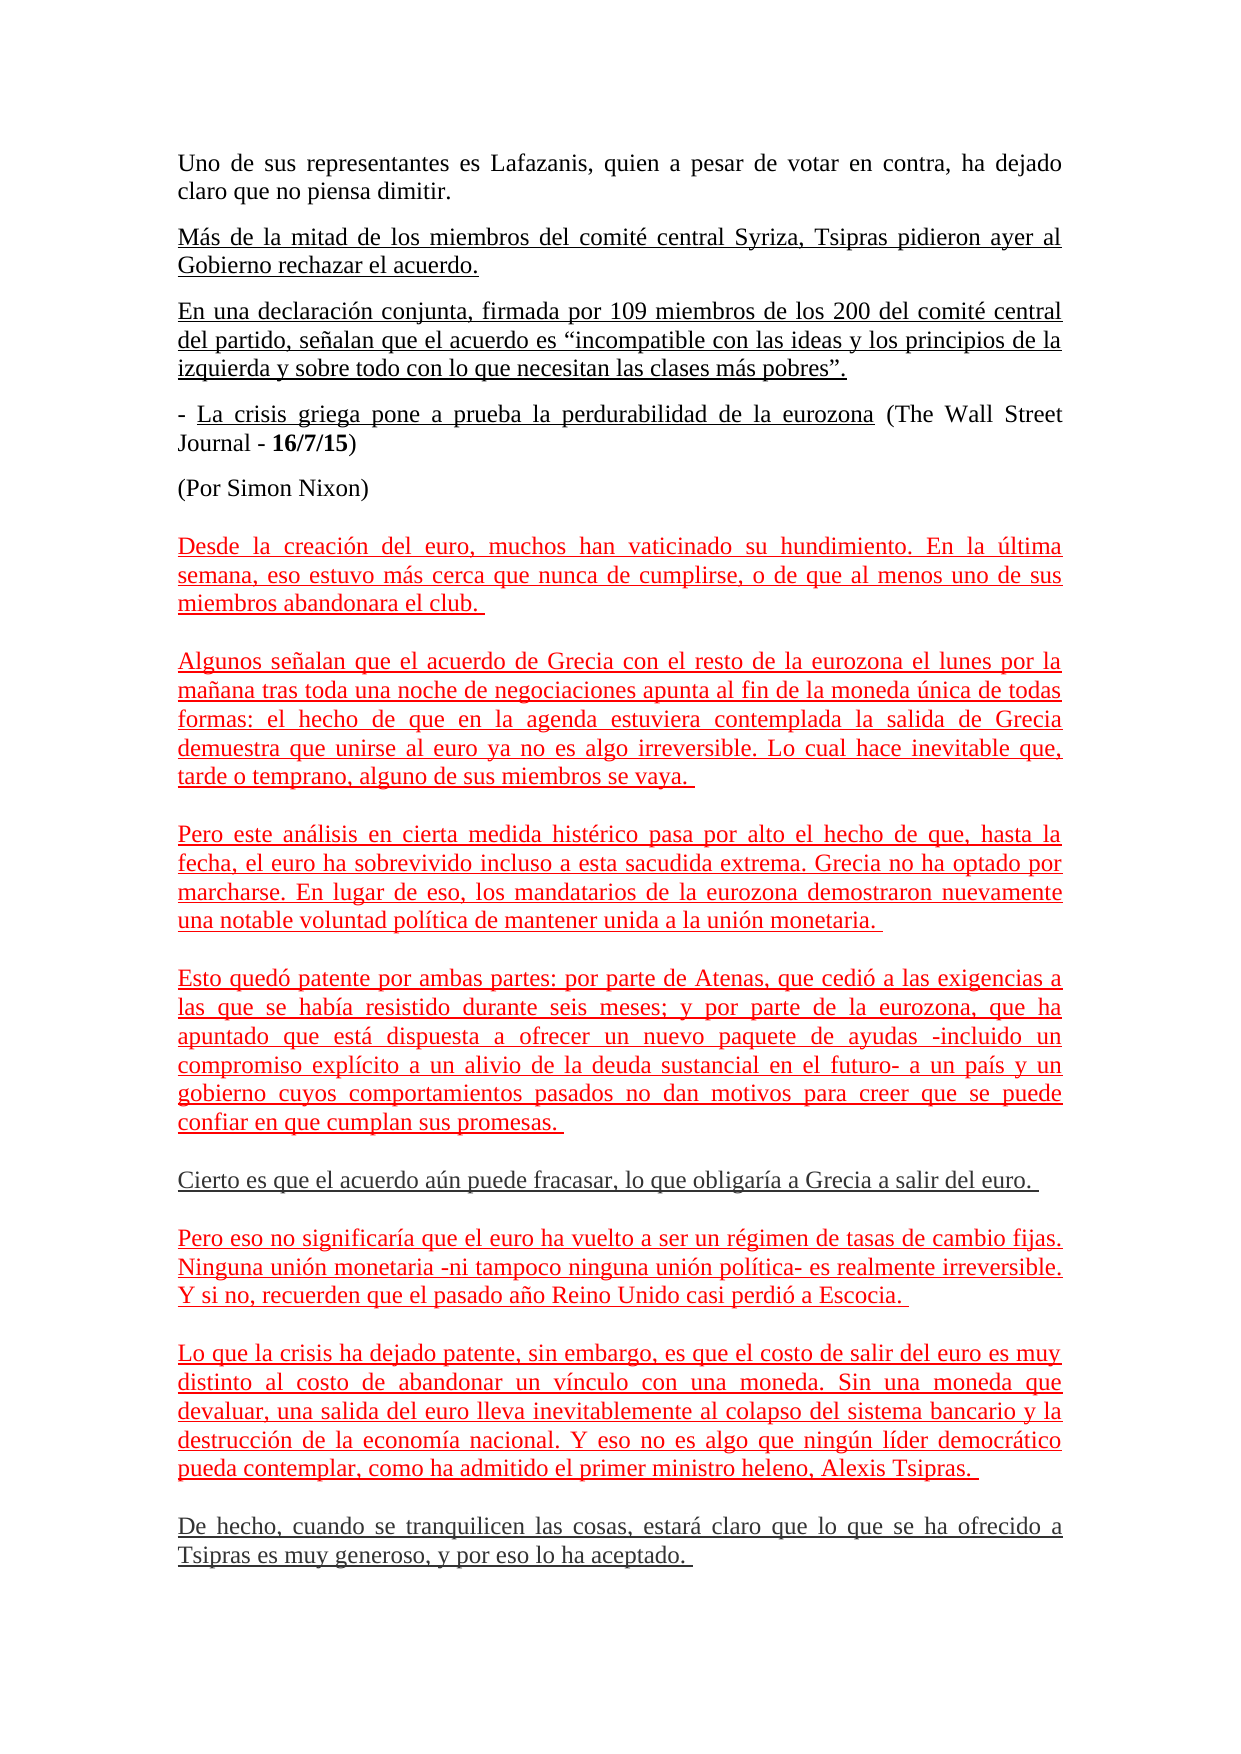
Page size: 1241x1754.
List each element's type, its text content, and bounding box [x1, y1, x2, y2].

text Desde la creación del euro, muchos han vaticinado su hundimiento. En la última semana, eso estuvo más cerca que nunca de cumplirse, o de que al menos uno de sus miembros abandonara el club. [177, 557, 1063, 585]
text Pero eso no significaría que el euro ha vuelto a ser un régimen de tasas de cambio fijas. Ninguna unión monetaria -ni tampoco ninguna unión política- es realmente irreversible. Y si no, recuerden que el pasado año Reino Unido casi perdió a Escocia. [177, 1223, 1063, 1248]
text Pero este análisis en cierta medida histérico pasa por alto el hecho de que, hasta la fecha, el euro ha sobrevivido incluso a esta sacudida extrema. Grecia no ha optado por marcharse. En lugar de eso, los mandatarios de la eurozona demostraron nuevamente una notable voluntad política de mantener unida a la unión monetaria. [177, 819, 1063, 873]
text Algunos señalan que el acuerdo de Grecia con el resto de la eurozona el lunes por la mañana tras toda una noche de negociaciones apunta al fin de la moneda única de todas formas: el hecho de que en la agenda estuviera contemplada la salida de Grecia demuestra que unirse al euro ya no es algo irreversible. Lo cual hace inevitable que, tarde o temprano, alguno de sus miembros se vaya. [177, 646, 1063, 729]
text Pero eso no significaría que el euro ha vuelto a ser un régimen de tasas de cambio fijas. Ninguna unión monetaria -ni tampoco ninguna unión política- es realmente irreversible. Y si no, recuerden que el pasado año Reino Unido casi perdió a Escocia. [177, 1278, 1063, 1309]
text Lo que la crisis ha dejado patente, sin embargo, es que el costo de salir del euro es muy distinto al costo de abandonar un vínculo con una moneda. Sin una moneda que devaluar, una salida del euro lleva inevitablemente al colapso del sistema bancario y la destrucción de la economía nacional. Y eso no es algo que ningún líder democrático pueda contemplar, como ha admitido el primer ministro heleno, Alexis Tsipras. [177, 1422, 1063, 1482]
text De hecho, cuando se tranquilicen las cosas, estará claro que lo que se ha ofrecido a Tsipras es muy generoso, y por eso lo ha aceptado. [177, 1511, 1063, 1536]
text Algunos señalan que el acuerdo de Grecia con el resto de la eurozona el lunes por la mañana tras toda una noche de negociaciones apunta al fin de la moneda única de todas formas: el hecho de que en la agenda estuviera contemplada la salida de Grecia demuestra que unirse al euro ya no es algo irreversible. Lo cual hace inevitable que, tarde o temprano, alguno de sus miembros se vaya. [177, 759, 1063, 790]
text De hecho, cuando se tranquilicen las cosas, estará claro que lo que se ha ofrecido a Tsipras es muy generoso, y por eso lo ha aceptado. [177, 1537, 1063, 1569]
text Pero eso no significaría que el euro ha vuelto a ser un régimen de tasas de cambio fijas. Ninguna unión monetaria -ni tampoco ninguna unión política- es realmente irreversible. Y si no, recuerden que el pasado año Reino Unido casi perdió a Escocia. [177, 1249, 1063, 1277]
text En una declaración conjunta, firmada por 109 miembros de los 200 del comité central del partido, señalan que el acuerdo es “incompatible con las ideas y los principios de la izquierda y sobre todo con lo que necesitan las clases más pobres”. [177, 322, 1063, 382]
text Pero este análisis en cierta medida histérico pasa por alto el hecho de que, hasta la fecha, el euro ha sobrevivido incluso a esta sacudida extrema. Grecia no ha optado por marcharse. En lugar de eso, los mandatarios de la eurozona demostraron nuevamente una notable voluntad política de mantener unida a la unión monetaria. [177, 874, 1063, 902]
text Lo que la crisis ha dejado patente, sin embargo, es que el costo de salir del euro es muy distinto al costo de abandonar un vínculo con una moneda. Sin una moneda que devaluar, una salida del euro lleva inevitablemente al colapso del sistema bancario y la destrucción de la economía nacional. Y eso no es algo que ningún líder democrático pueda contemplar, como ha admitido el primer ministro heleno, Alexis Tsipras. [177, 1338, 1063, 1392]
text Esto quedó patente por ambas partes: por parte de Atenas, que cedió a las exigencias a las que se había resistido durante seis meses; y por parte de la eurozona, que ha apuntado que está dispuesta a ofrecer un nuevo paquete de ayudas -incluido un compromiso explícito a un alivio de la deuda sustancial en el futuro- a un país y un gobierno cuyos comportamientos pasados no dan motivos para creer que se puede confiar en que cumplan sus promesas. [177, 1104, 1063, 1136]
text Algunos señalan que el acuerdo de Grecia con el resto de la eurozona el lunes por la mañana tras toda una noche de negociaciones apunta al fin de la moneda única de todas formas: el hecho de que en la agenda estuviera contemplada la salida de Grecia demuestra que unirse al euro ya no es algo irreversible. Lo cual hace inevitable que, tarde o temprano, alguno de sus miembros se vaya. [177, 730, 1063, 758]
text Pero este análisis en cierta medida histérico pasa por alto el hecho de que, hasta la fecha, el euro ha sobrevivido incluso a esta sacudida extrema. Grecia no ha optado por marcharse. En lugar de eso, los mandatarios de la eurozona demostraron nuevamente una notable voluntad política de mantener unida a la unión monetaria. [177, 903, 1063, 934]
text - La crisis griega pone a prueba la perdurabilidad de la eurozona (The Wall Street Journal - 16/7/15) [177, 399, 1063, 456]
text Cierto es que el acuerdo aún puede fracasar, lo que obligaría a Grecia a salir del euro. [177, 1165, 1063, 1194]
text Esto quedó patente por ambas partes: por parte de Atenas, que cedió a las exigencias a las que se había resistido durante seis meses; y por parte de la eurozona, que ha apuntado que está dispuesta a ofrecer un nuevo paquete de ayudas -incluido un compromiso explícito a un alivio de la deuda sustancial en el futuro- a un país y un gobierno cuyos comportamientos pasados no dan motivos para creer que se puede confiar en que cumplan sus promesas. [177, 989, 1063, 1075]
text Desde la creación del euro, muchos han vaticinado su hundimiento. En la última semana, eso estuvo más cerca que nunca de cumplirse, o de que al menos uno de sus miembros abandonara el club. [177, 531, 1063, 556]
text Uno de sus representantes es Lafazanis, quien a pesar de votar en contra, ha dejado claro que no piensa dimitir. [177, 148, 1063, 205]
text En una declaración conjunta, firmada por 109 miembros de los 200 del comité central del partido, señalan que el acuerdo es “incompatible con las ideas y los principios de la izquierda y sobre todo con lo que necesitan las clases más pobres”. [177, 296, 1063, 321]
text Desde la creación del euro, muchos han vaticinado su hundimiento. En la última semana, eso estuvo más cerca que nunca de cumplirse, o de que al menos uno de sus miembros abandonara el club. [177, 586, 1063, 617]
text Más de la mitad de los miembros del comité central Syriza, Tsipras pidieron ayer al Gobierno rechazar el acuerdo. [177, 222, 1063, 279]
text (Por Simon Nixon) [177, 473, 1063, 502]
